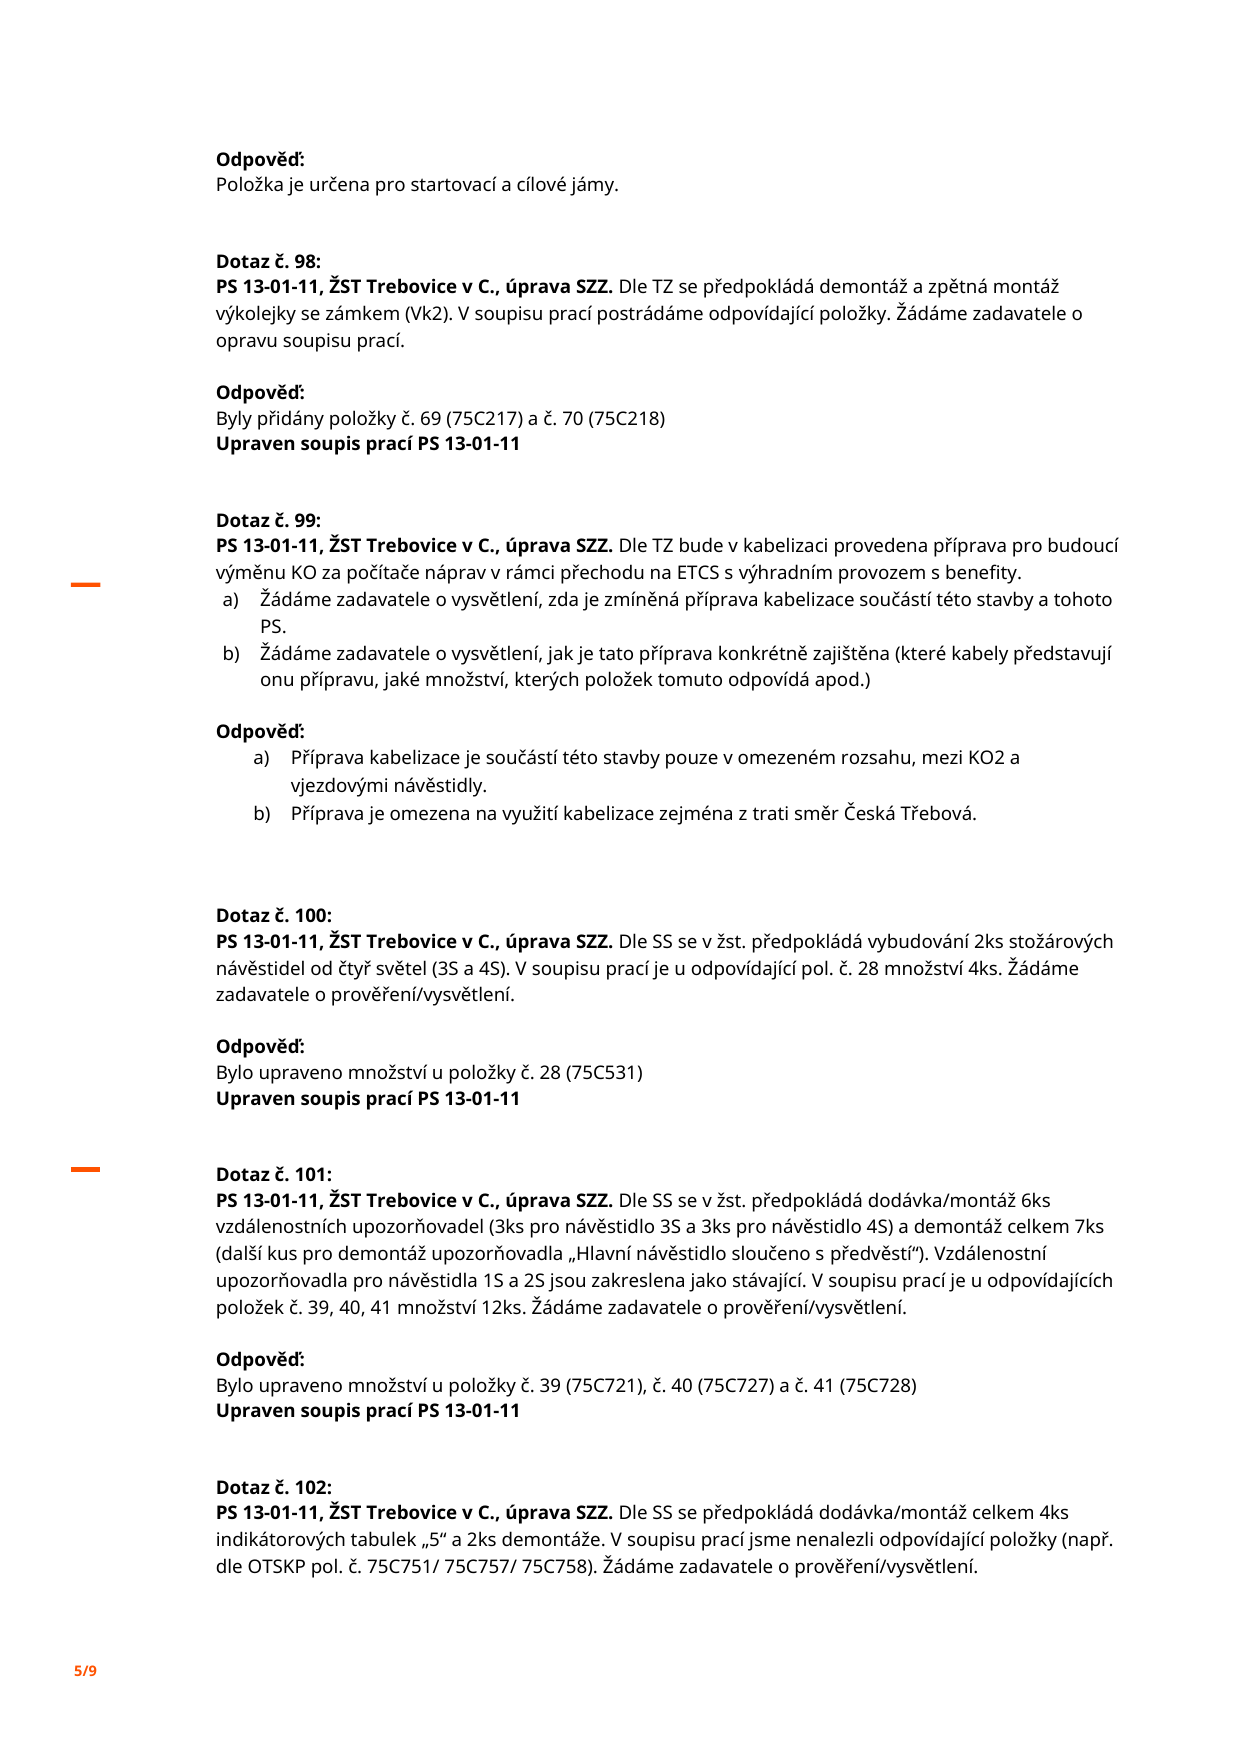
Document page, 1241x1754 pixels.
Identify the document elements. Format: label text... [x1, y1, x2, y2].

text Upraven soupis prací PS 13-01-11 [216, 1397, 1122, 1423]
text Upraven soupis prací PS 13-01-11 [216, 431, 1122, 456]
text Odpověď: [216, 379, 1122, 405]
list Příprava kabelizace je součástí této stavby pouze v omezeném rozsahu, mezi KO2 a vjezdovými návěstidly. [253, 744, 1122, 798]
list Žádáme zadavatele o vysvětlení, jak je tato příprava konkrétně zajištěna (které kabely představují onu přípravu, jaké množství, kterých položek tomuto odpovídá apod.) [222, 640, 1122, 692]
text Dotaz č. 98: [216, 248, 1122, 274]
text PS 13-01-11, ŽST Trebovice v C., úprava SZZ. Dle SS se v žst. předpokládá dodávka/montáž 6ks vzdálenostních upozorňovadel (3ks pro návěstidlo 3S a 3ks pro návěstidlo 4S) a demontáž celkem 7ks (další kus pro demontáž upozorňovadla „Hlavní návěstidlo sloučeno s předvěstí“). Vzdálenostní upozorňovadla pro návěstidla 1S a 2S jsou zakreslena jako stávající. V soupisu prací je u odpovídajících položek č. 39, 40, 41 množství 12ks. Žádáme zadavatele o prověření/vysvětlení. [216, 1187, 1122, 1319]
text PS 13-01-11, ŽST Trebovice v C., úprava SZZ. Dle SS se předpokládá dodávka/montáž celkem 4ks indikátorových tabulek „5“ a 2ks demontáže. V soupisu prací jsme nenalezli odpovídající položky (např. dle OTSKP pol. č. 75C751/ 75C757/ 75C758). Žádáme zadavatele o prověření/vysvětlení. [216, 1499, 1122, 1578]
text Dotaz č. 99: [216, 507, 1122, 533]
text Bylo upraveno množství u položky č. 39 (75C721), č. 40 (75C727) a č. 41 (75C728) [216, 1372, 1122, 1397]
text Položka je určena pro startovací a cílové jámy. [216, 172, 1122, 197]
text Dotaz č. 100: [216, 902, 1122, 928]
text Upraven soupis prací PS 13-01-11 [216, 1085, 1122, 1110]
text Bylo upraveno množství u položky č. 28 (75C531) [216, 1059, 1122, 1085]
text PS 13-01-11, ŽST Trebovice v C., úprava SZZ. Dle SS se v žst. předpokládá vybudování 2ks stožárových návěstidel od čtyř světel (3S a 4S). V soupisu prací je u odpovídající pol. č. 28 množství 4ks. Žádáme zadavatele o prověření/vysvětlení. [216, 928, 1122, 1007]
text Odpověď: [216, 1034, 1122, 1059]
text Dotaz č. 101: [216, 1161, 1122, 1187]
text Byly přidány položky č. 69 (75C217) a č. 70 (75C218) [216, 405, 1122, 431]
text Dotaz č. 102: [216, 1474, 1122, 1499]
text Odpověď: [216, 146, 1122, 172]
text Odpověď: [216, 719, 1122, 744]
list Příprava je omezena na využití kabelizace zejména z trati směr Česká Třebová. [253, 800, 1122, 826]
text Odpověď: [216, 1346, 1122, 1372]
list Žádáme zadavatele o vysvětlení, zda je zmíněná příprava kabelizace součástí této stavby a tohoto PS. [222, 586, 1122, 638]
text PS 13-01-11, ŽST Trebovice v C., úprava SZZ. Dle TZ bude v kabelizaci provedena příprava pro budoucí výměnu KO za počítače náprav v rámci přechodu na ETCS s výhradním provozem s benefity. [216, 533, 1122, 585]
text PS 13-01-11, ŽST Trebovice v C., úprava SZZ. Dle TZ se předpokládá demontáž a zpětná montáž výkolejky se zámkem (Vk2). V soupisu prací postrádáme odpovídající položky. Žádáme zadavatele o opravu soupisu prací. [216, 274, 1122, 353]
